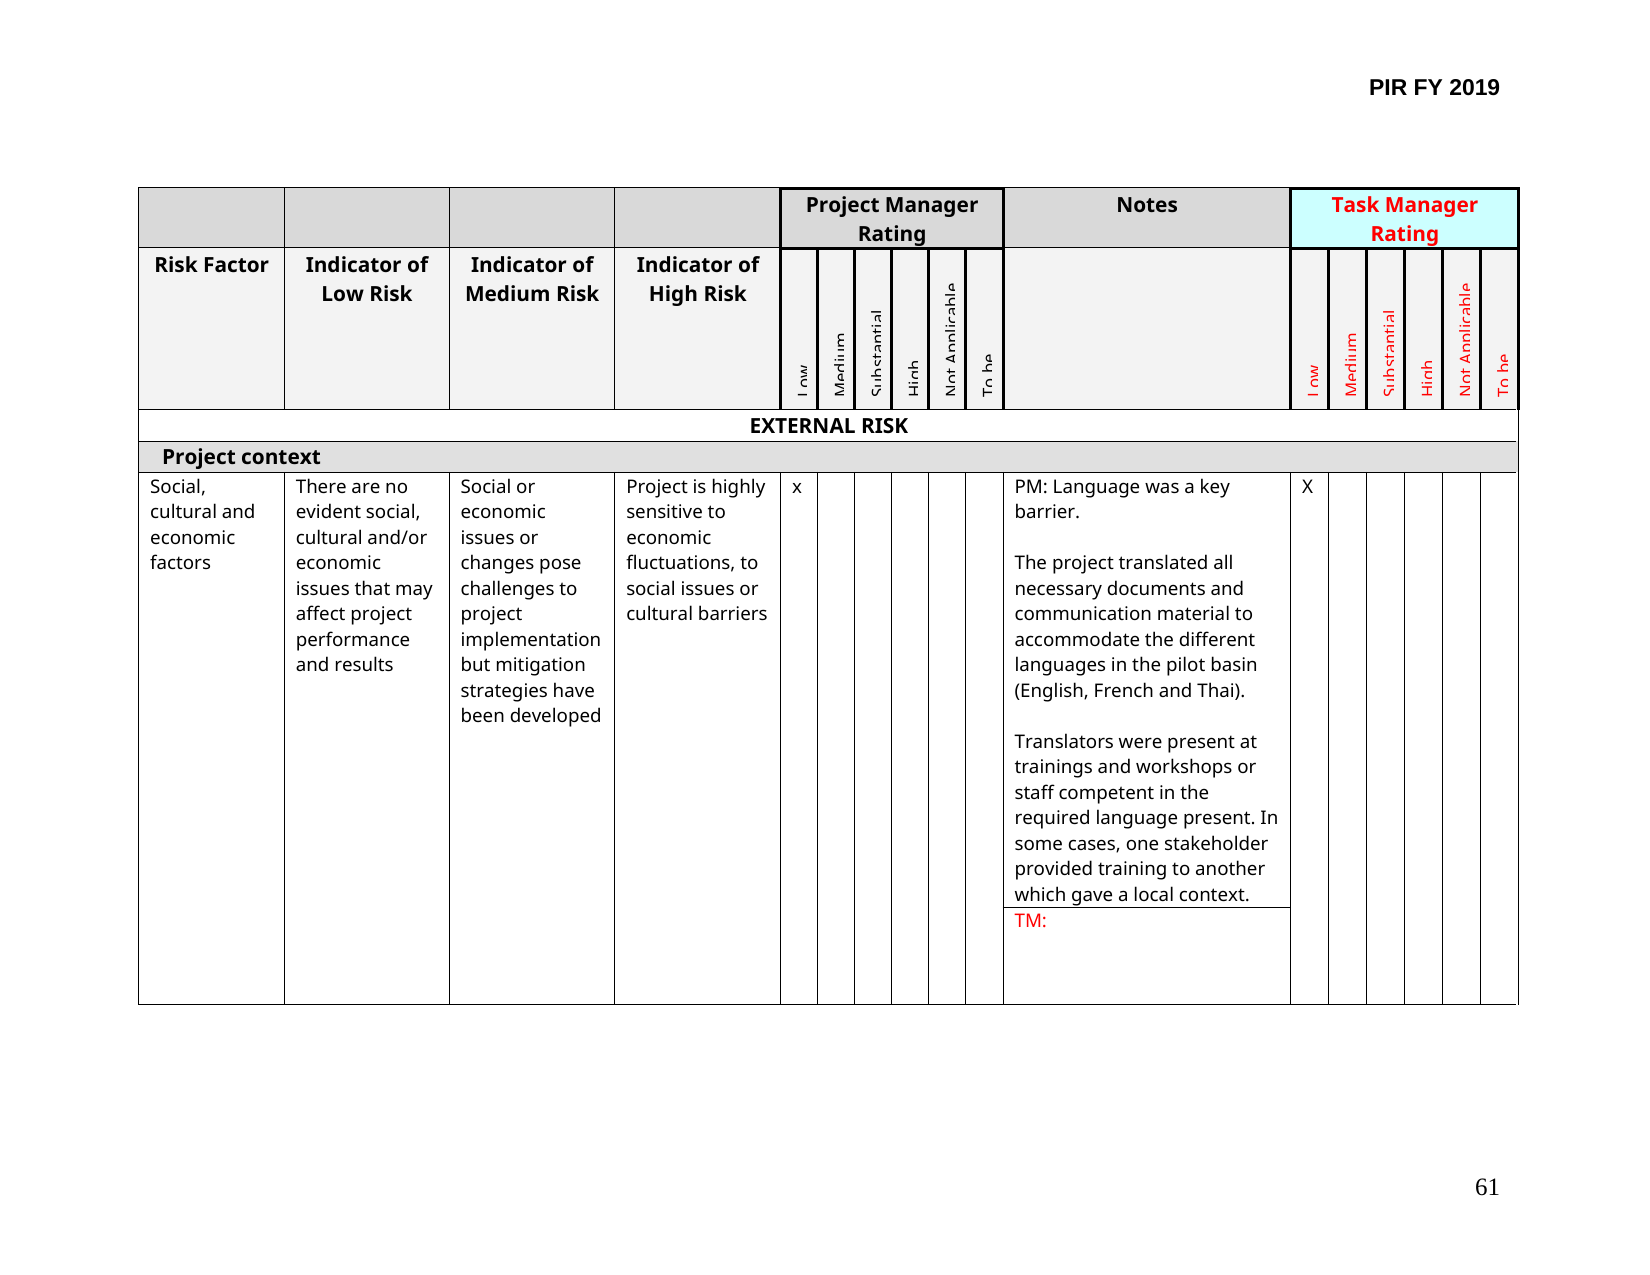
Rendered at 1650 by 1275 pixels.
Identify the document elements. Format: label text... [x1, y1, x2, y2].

table_cell High [1406, 250, 1441, 409]
table_cell Project context [139, 441, 1518, 472]
table_cell Medium [1330, 250, 1365, 409]
table_cell EXTERNAL RISK [139, 409, 1518, 441]
table_header [139, 188, 284, 247]
table_cell Project is highly sensitive to economic fluctuations, to social issues or cultural barriers [615, 473, 780, 1004]
table_cell Not Applicable [1444, 250, 1479, 409]
table_cell X [1291, 473, 1328, 1004]
table_cell Substantial [856, 250, 890, 409]
table_cell Low [1292, 250, 1327, 409]
table_cell [892, 473, 928, 1004]
table_cell Medium [819, 250, 853, 409]
table_cell [1481, 472, 1518, 1004]
table_header [450, 188, 614, 247]
table_cell There are no evident social, cultural and/or economic issues that may affect project performance and results [285, 473, 449, 1004]
table_header Task Manager Rating [1292, 190, 1517, 247]
table_cell Risk Factor [139, 248, 284, 409]
table_cell Social or economic issues or changes pose challenges to project implementation but mitigation strategies have been developed [450, 473, 614, 1004]
table_cell x [781, 473, 817, 1004]
table_cell High [893, 250, 927, 409]
table_cell [1329, 473, 1366, 1004]
table_cell Substantial [1368, 250, 1403, 409]
table_cell Indicator of High Risk [615, 248, 779, 409]
table_header Notes [1005, 188, 1289, 247]
table_cell Low [782, 250, 816, 409]
table_cell To be determined [1482, 250, 1517, 409]
table_cell [1367, 473, 1404, 1004]
table_cell [1405, 473, 1442, 1004]
table_cell Social, cultural and economic factors [139, 473, 284, 1004]
table_cell Indicator of Medium Risk [450, 248, 614, 409]
table_header Project Manager Rating [782, 190, 1002, 247]
table_header [615, 188, 779, 247]
table_cell [966, 473, 1003, 1004]
table_header [285, 188, 449, 247]
table_cell To be determined [967, 250, 1002, 409]
table_cell [818, 473, 854, 1004]
table_cell TM: [1004, 908, 1290, 1004]
table_cell [855, 473, 891, 1004]
table_cell [1005, 248, 1289, 409]
table_cell Not Applicable [930, 250, 964, 409]
table_cell [929, 473, 965, 1004]
table_cell Indicator of Low Risk [285, 248, 449, 409]
table_cell [1443, 473, 1480, 1004]
table_cell PM: Language was a key barrier. The project translated all necessary documents and communication material to accommodate the different languages in the pilot basin (English, French and Thai). Translators were present at trainings and workshops or staff competent in the required language present. In some cases, one stakeholder provided training to another which gave a local context. [1004, 473, 1290, 907]
